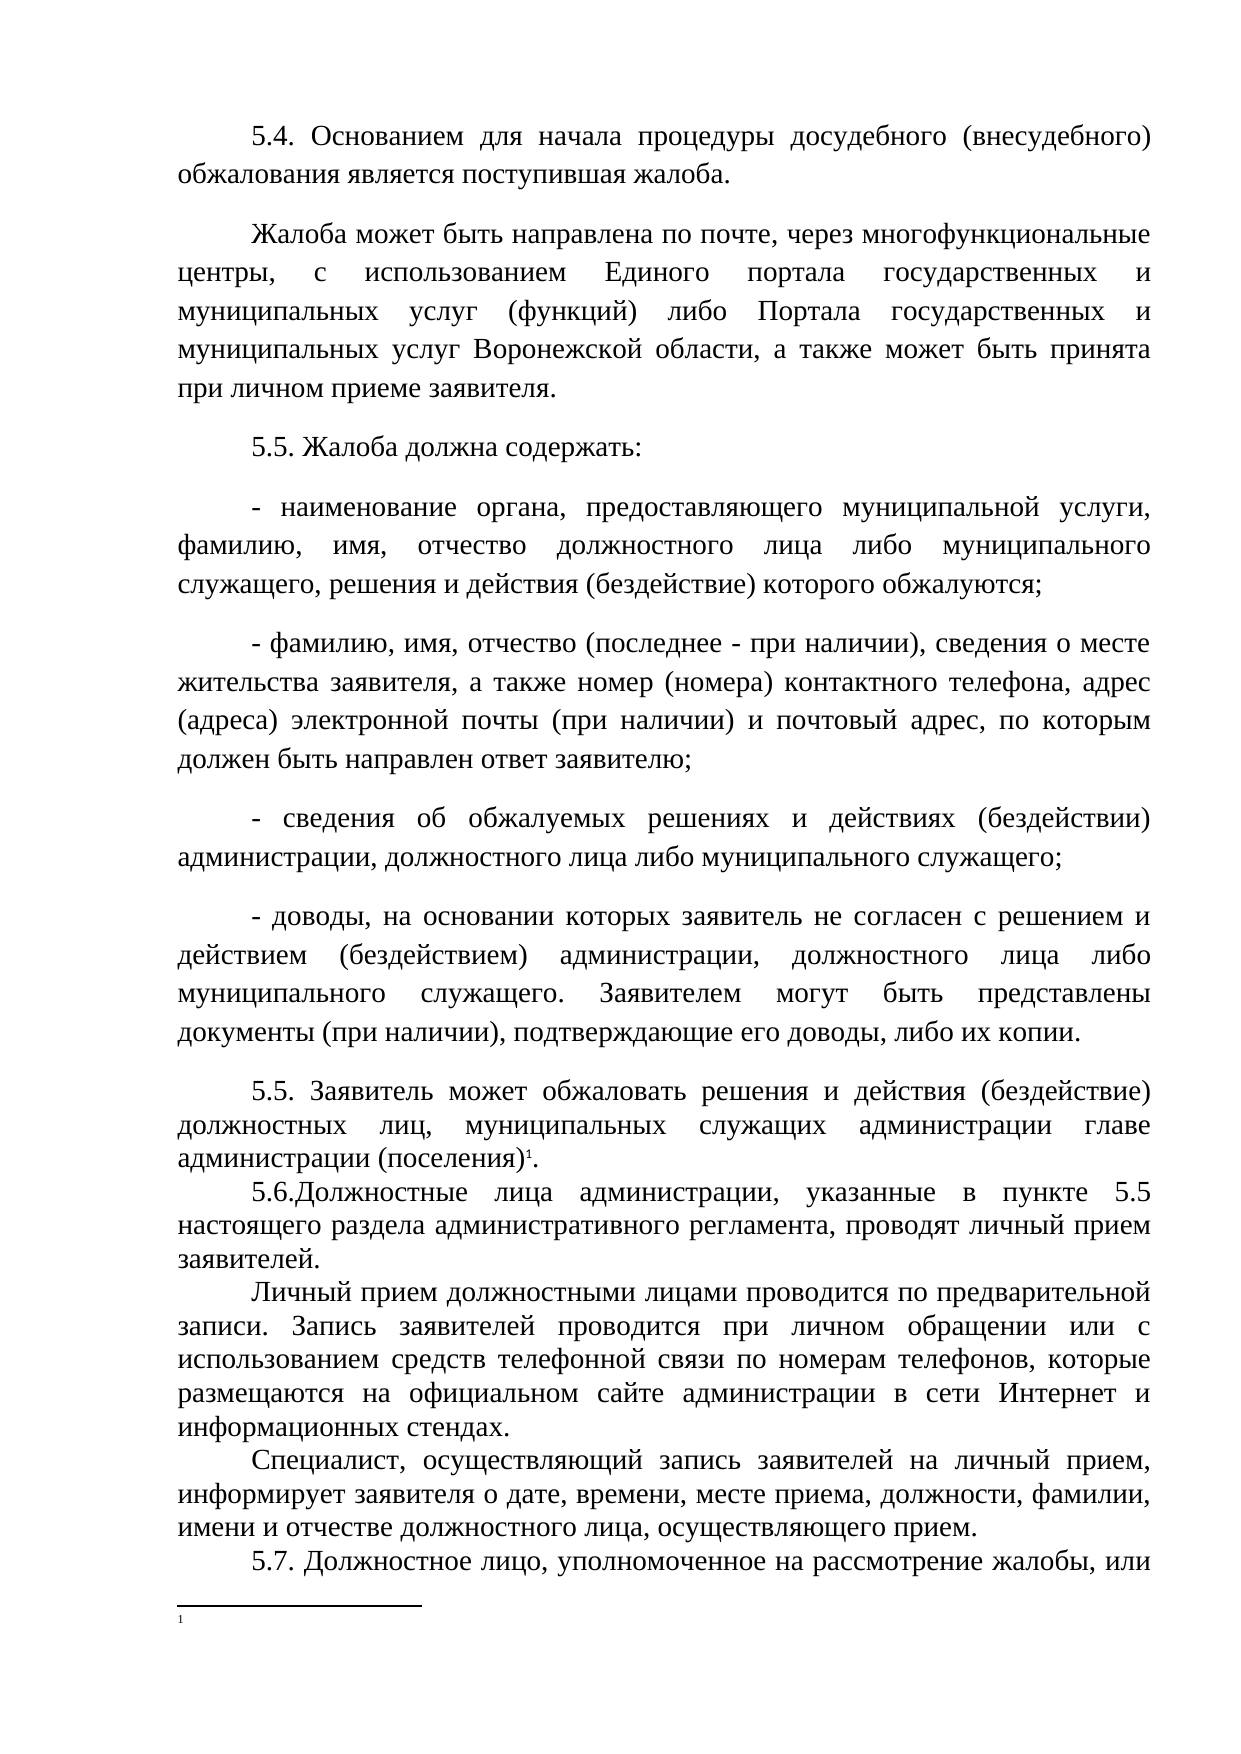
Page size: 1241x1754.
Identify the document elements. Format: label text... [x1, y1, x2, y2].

text - фамилию, имя, отчество (последнее - при наличии), сведения о месте жительства заявителя, а также номер (номера) контактного телефона, адрес (адреса) электронной почты (при наличии) и почтовый адрес, по которым должен быть направлен ответ заявителю; [177, 625, 1152, 774]
text 5.5. Жалоба должна содержать: [177, 429, 1152, 463]
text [177, 1543, 1152, 1576]
text 5.6.Должностные лица администрации, указанные в пункте 5.5 настоящего раздела административного регламента, проводят личный прием заявителей. [177, 1174, 1152, 1274]
text Жалоба может быть направлена по почте, через многофункциональные центры, с использованием Единого портала государственных и муниципальных услуг (функций) либо Портала государственных и муниципальных услуг Воронежской области, а также может быть принята при личном приеме заявителя. [177, 216, 1152, 404]
text - наименование органа, предоставляющего муниципальной услуги, фамилию, имя, отчество должностного лица либо муниципального служащего, решения и действия (бездействие) которого обжалуются; [177, 489, 1152, 599]
text Личный прием должностными лицами проводится по предварительной записи. Запись заявителей проводится при личном обращении или с использованием средств телефонной связи по номерам телефонов, которые размещаются на официальном сайте администрации в сети Интернет и информационных стендах. [177, 1274, 1152, 1442]
text 5.4. Основанием для начала процедуры досудебного (внесудебного) обжалования является поступившая жалоба. [177, 118, 1152, 190]
text 5.5. Заявитель может обжаловать решения и действия (бездействие) должностных лиц, муниципальных служащих администрации главе администрации (поселения). [177, 1073, 1152, 1174]
text Специалист, осуществляющий запись заявителей на личный прием, информирует заявителя о дате, времени, месте приема, должности, фамилии, имени и отчестве должностного лица, осуществляющего прием. [177, 1442, 1152, 1543]
text - сведения об обжалуемых решениях и действиях (бездействии) администрации, должностного лица либо муниципального служащего; [177, 800, 1152, 872]
text - доводы, на основании которых заявитель не согласен с решением и действием (бездействием) администрации, должностного лица либо муниципального служащего. Заявителем могут быть представлены документы (при наличии), подтверждающие его доводы, либо их копии. [177, 898, 1152, 1047]
